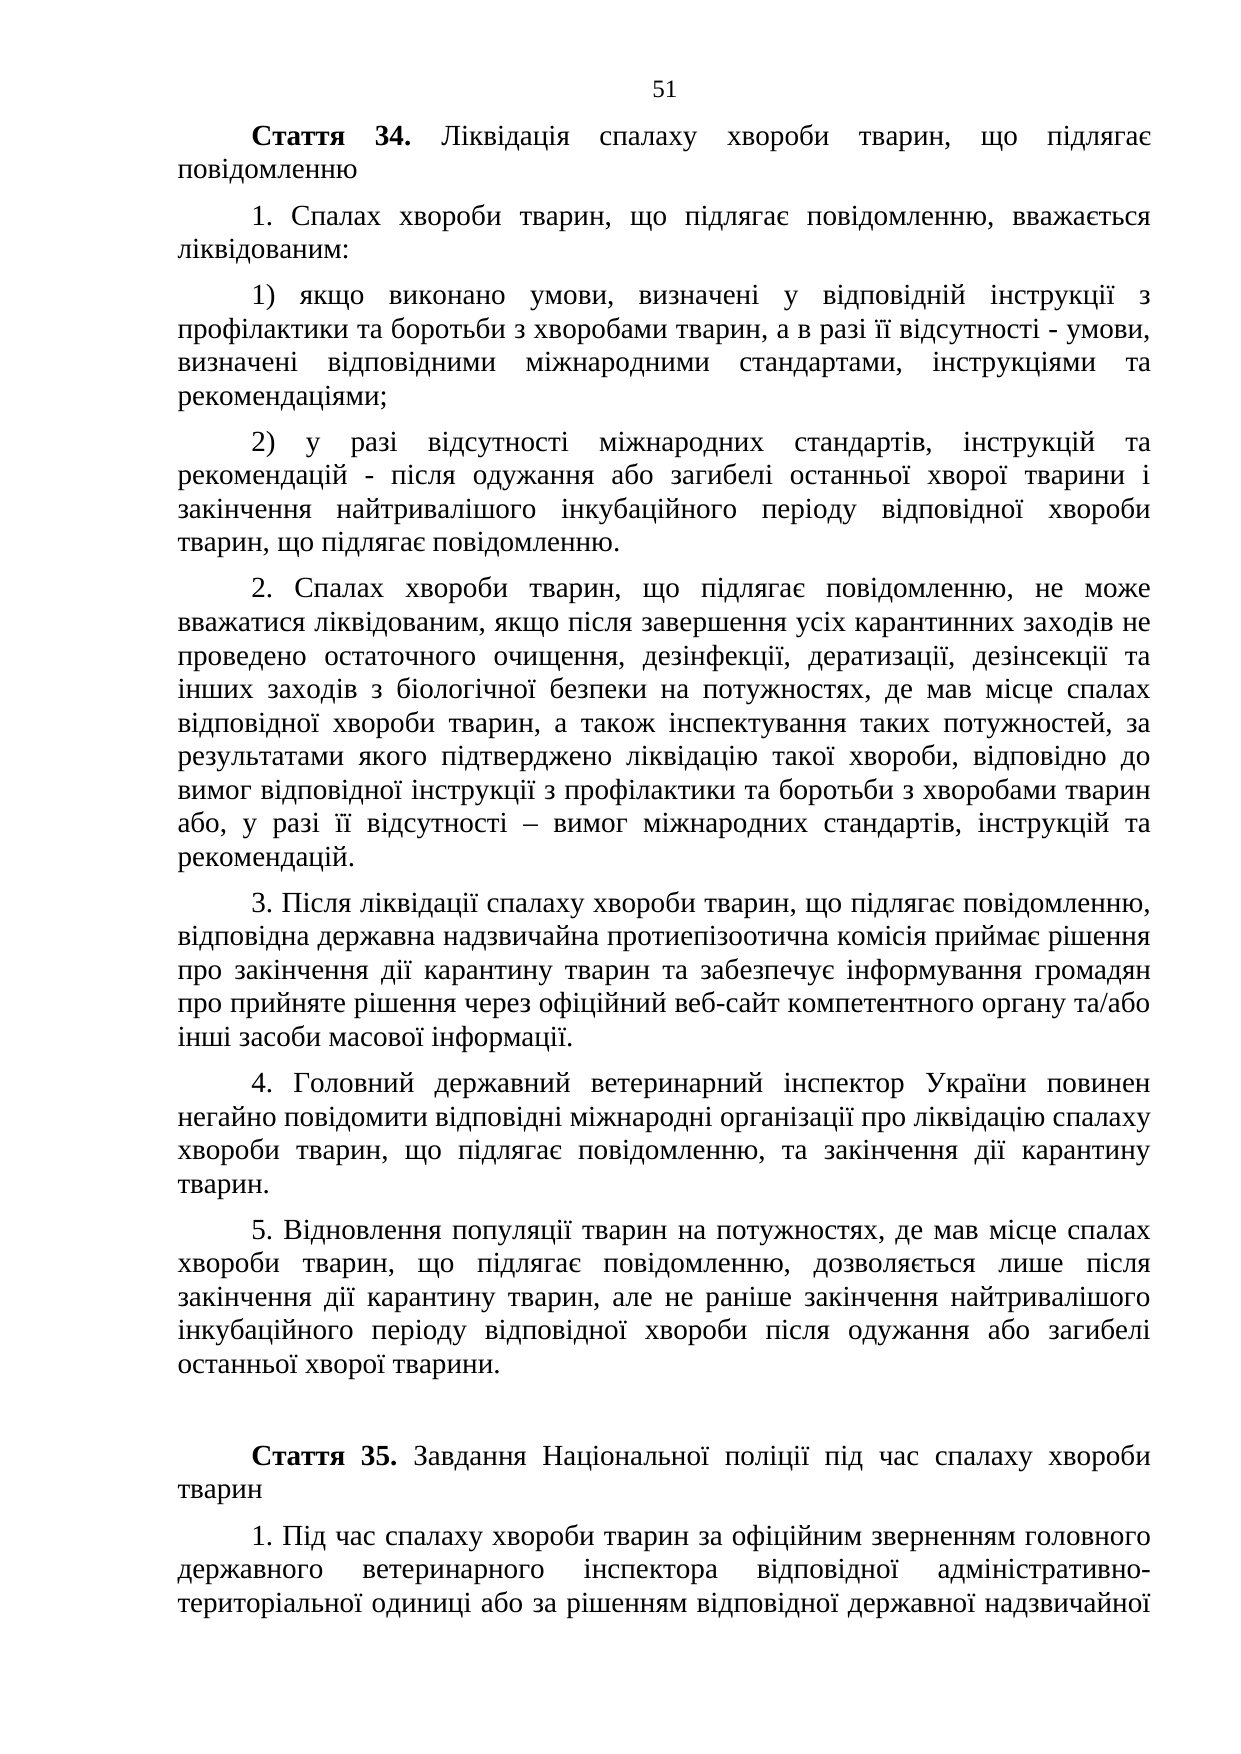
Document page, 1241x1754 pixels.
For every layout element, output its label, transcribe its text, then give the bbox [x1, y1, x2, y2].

text Стаття 35. Завдання Національної поліції під час спалаху хвороби тварин [177, 1438, 1152, 1505]
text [177, 1518, 1152, 1618]
text 4. Головний державний ветеринарний інспектор України повинен негайно повідомити відповідні міжнародні організації про ліквідацію спалаху хвороби тварин, що підлягає повідомленню, та закінчення дії карантину тварин. [177, 1065, 1152, 1199]
text 1. Спалах хвороби тварин, що підлягає повідомленню, вважається ліквідованим: [177, 198, 1152, 265]
text 5. Відновлення популяції тварин на потужностях, де мав місце спалах хвороби тварин, що підлягає повідомленню, дозволяється лише після закінчення дії карантину тварин, але не раніше закінчення найтривалішого інкубаційного періоду відповідної хвороби після одужання або загибелі останньої хворої тварини. [177, 1212, 1152, 1379]
text 1) якщо виконано умови, визначені у відповідній інструкції з профілактики та боротьби з хворобами тварин, а в разі її відсутності - умови, визначені відповідними міжнародними стандартами, інструкціями та рекомендаціями; [177, 277, 1152, 411]
text Стаття 34. Ліквідація спалаху хвороби тварин, що підлягає повідомленню [177, 118, 1152, 185]
text 2) у разі відсутності міжнародних стандартів, інструкцій та рекомендацій - після одужання або загибелі останньої хворої тварини і закінчення найтривалішого інкубаційного періоду відповідної хвороби тварин, що підлягає повідомленню. [177, 424, 1152, 558]
text 3. Після ліквідації спалаху хвороби тварин, що підлягає повідомленню, відповідна державна надзвичайна протиепізоотична комісія приймає рішення про закінчення дії карантину тварин та забезпечує інформування громадян про прийняте рішення через офіційний веб-сайт компетентного органу та/або інші засоби масової інформації. [177, 885, 1152, 1053]
text 2. Спалах хвороби тварин, що підлягає повідомленню, не може вважатися ліквідованим, якщо після завершення усіх карантинних заходів не проведено остаточного очищення, дезінфекції, дератизації, дезінсекції та інших заходів з біологічної безпеки на потужностях, де мав місце спалах відповідної хвороби тварин, а також інспектування таких потужностей, за результатами якого підтверджено ліквідацію такої хвороби, відповідно до вимог відповідної інструкції з профілактики та боротьби з хворобами тварин або, у разі її відсутності – вимог міжнародних стандартів, інструкцій та рекомендацій. [177, 571, 1152, 872]
